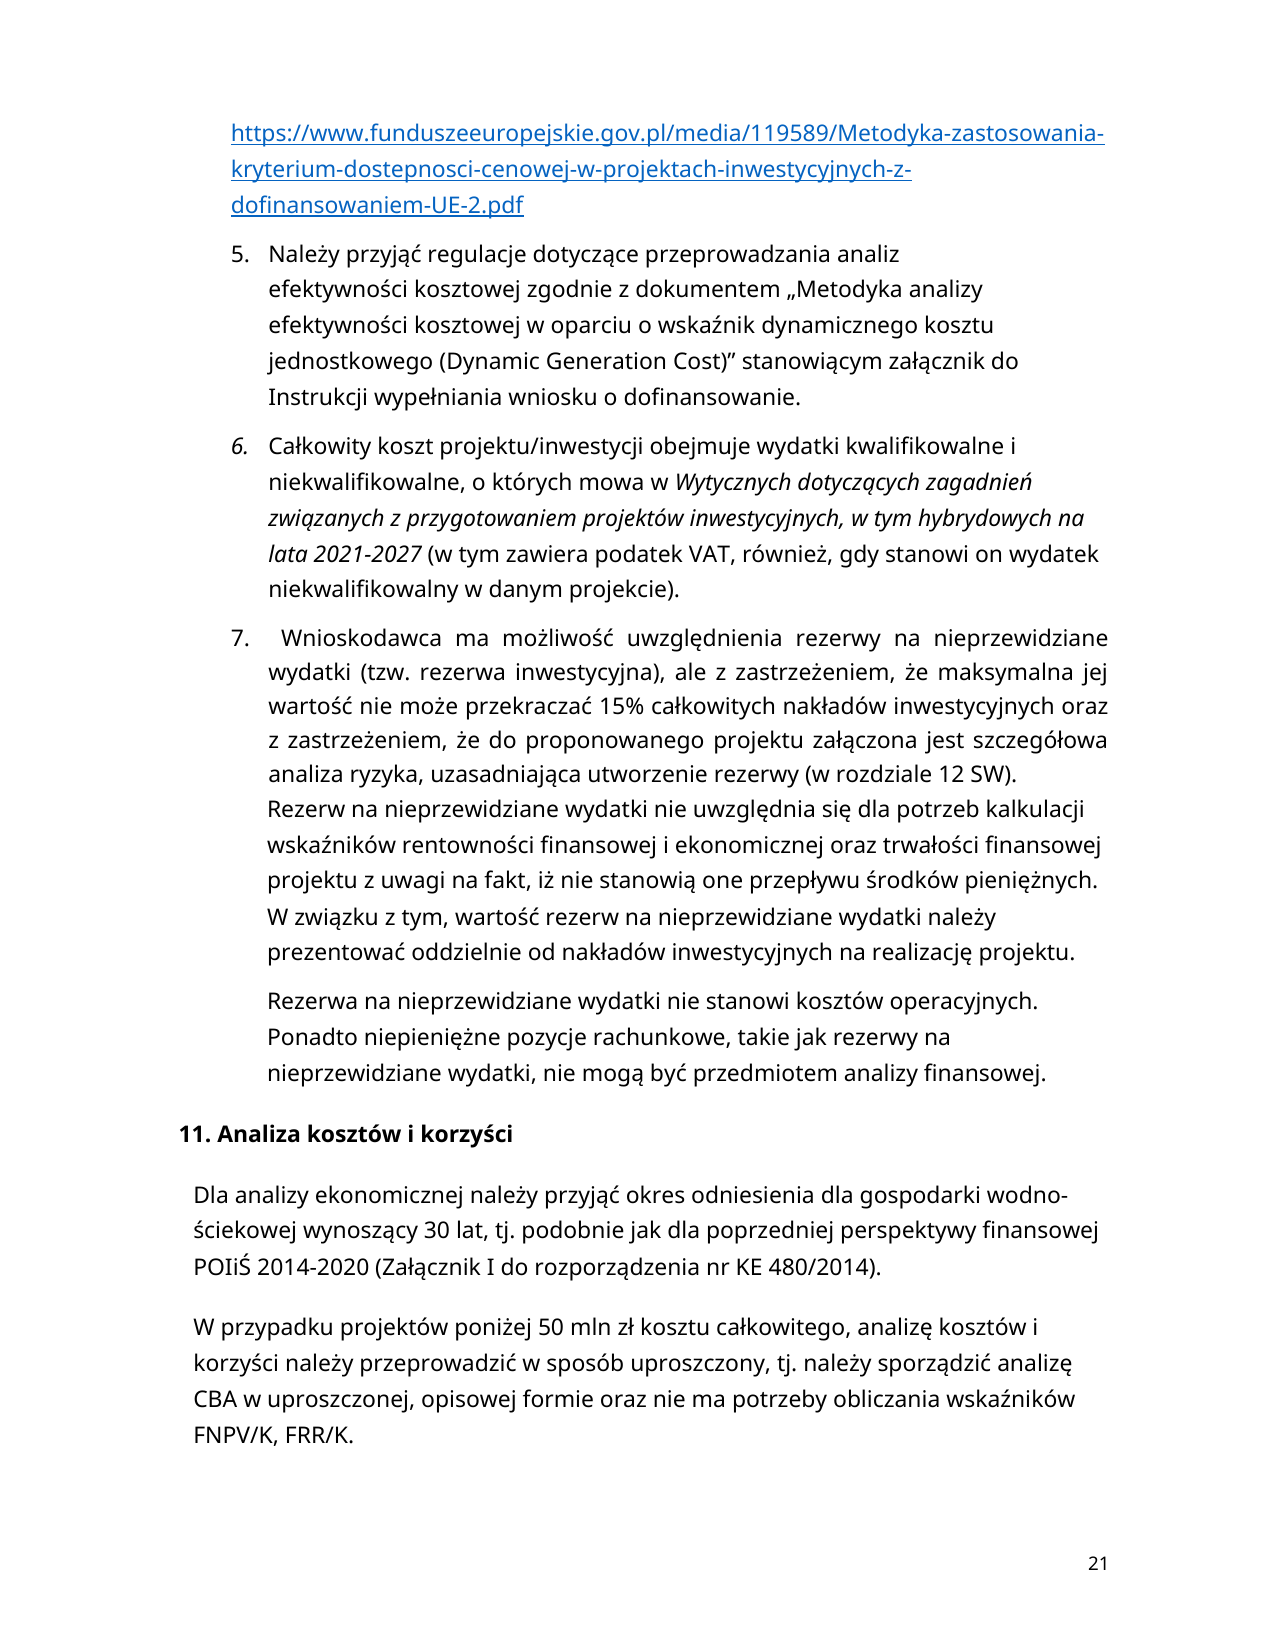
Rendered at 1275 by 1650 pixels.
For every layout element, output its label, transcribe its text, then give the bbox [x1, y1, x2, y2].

text Rezerw na nieprzewidziane wydatki nie uwzględnia się dla potrzeb kalkulacji wskaźników rentowności finansowej i ekonomicznej oraz trwałości finansowej projektu z uwagi na fakt, iż nie stanowią one przepływu środków pieniężnych. W związku z tym, wartość rezerw na nieprzewidziane wydatki należy prezentować oddzielnie od nakładów inwestycyjnych na realizację projektu. [267, 793, 1109, 968]
text Rezerwa na nieprzewidziane wydatki nie stanowi kosztów operacyjnych. Ponadto niepieniężne pozycje rachunkowe, takie jak rezerwy na nieprzewidziane wydatki, nie mogą być przedmiotem analizy finansowej. [267, 985, 1109, 1088]
list Należy przyjąć regulacje dotyczące przeprowadzania analiz efektywności kosztowej zgodnie z dokumentem „Metodyka analizy efektywności kosztowej w oparciu o wskaźnik dynamicznego kosztu jednostkowego (Dynamic Generation Cost)” stanowiącym załącznik do Instrukcji wypełniania wniosku o dofinansowanie. [231, 237, 1109, 412]
text 11. Analiza kosztów i korzyści [178, 1118, 1109, 1149]
text W przypadku projektów poniżej 50 mln zł kosztu całkowitego, analizę kosztów i korzyści należy przeprowadzić w sposób uproszczony, tj. należy sporządzić analizę CBA w uproszczonej, opisowej formie oraz nie ma potrzeby obliczania wskaźników FNPV/K, FRR/K. [193, 1311, 1109, 1450]
list Wnioskodawca ma możliwość uwzględnienia rezerwy na nieprzewidziane wydatki (tzw. rezerwa inwestycyjna), ale z zastrzeżeniem, że maksymalna jej wartość nie może przekraczać 15% całkowitych nakładów inwestycyjnych oraz z zastrzeżeniem, że do proponowanego projektu załączona jest szczegółowa analiza ryzyka, uzasadniająca utworzenie rezerwy (w rozdziale 12 SW). [231, 622, 1109, 789]
text https://www.funduszeeuropejskie.gov.pl/media/119589/Metodyka-zastosowania-kryterium-dostepnosci-cenowej-w-projektach-inwestycyjnych-z-dofinansowaniem-UE-2.pdf [231, 117, 1109, 220]
list Całkowity koszt projektu/inwestycji obejmuje wydatki kwalifikowalne i niekwalifikowalne, o których mowa w Wytycznych dotyczących zagadnień związanych z przygotowaniem projektów inwestycyjnych, w tym hybrydowych na lata 2021-2027 (w tym zawiera podatek VAT, również, gdy stanowi on wydatek niekwalifikowalny w danym projekcie). [231, 430, 1109, 605]
text Dla analizy ekonomicznej należy przyjąć okres odniesienia dla gospodarki wodno-ściekowej wynoszący 30 lat, tj. podobnie jak dla poprzedniej perspektywy finansowej POIiŚ 2014-2020 (Załącznik I do rozporządzenia nr KE 480/2014). [193, 1178, 1109, 1282]
